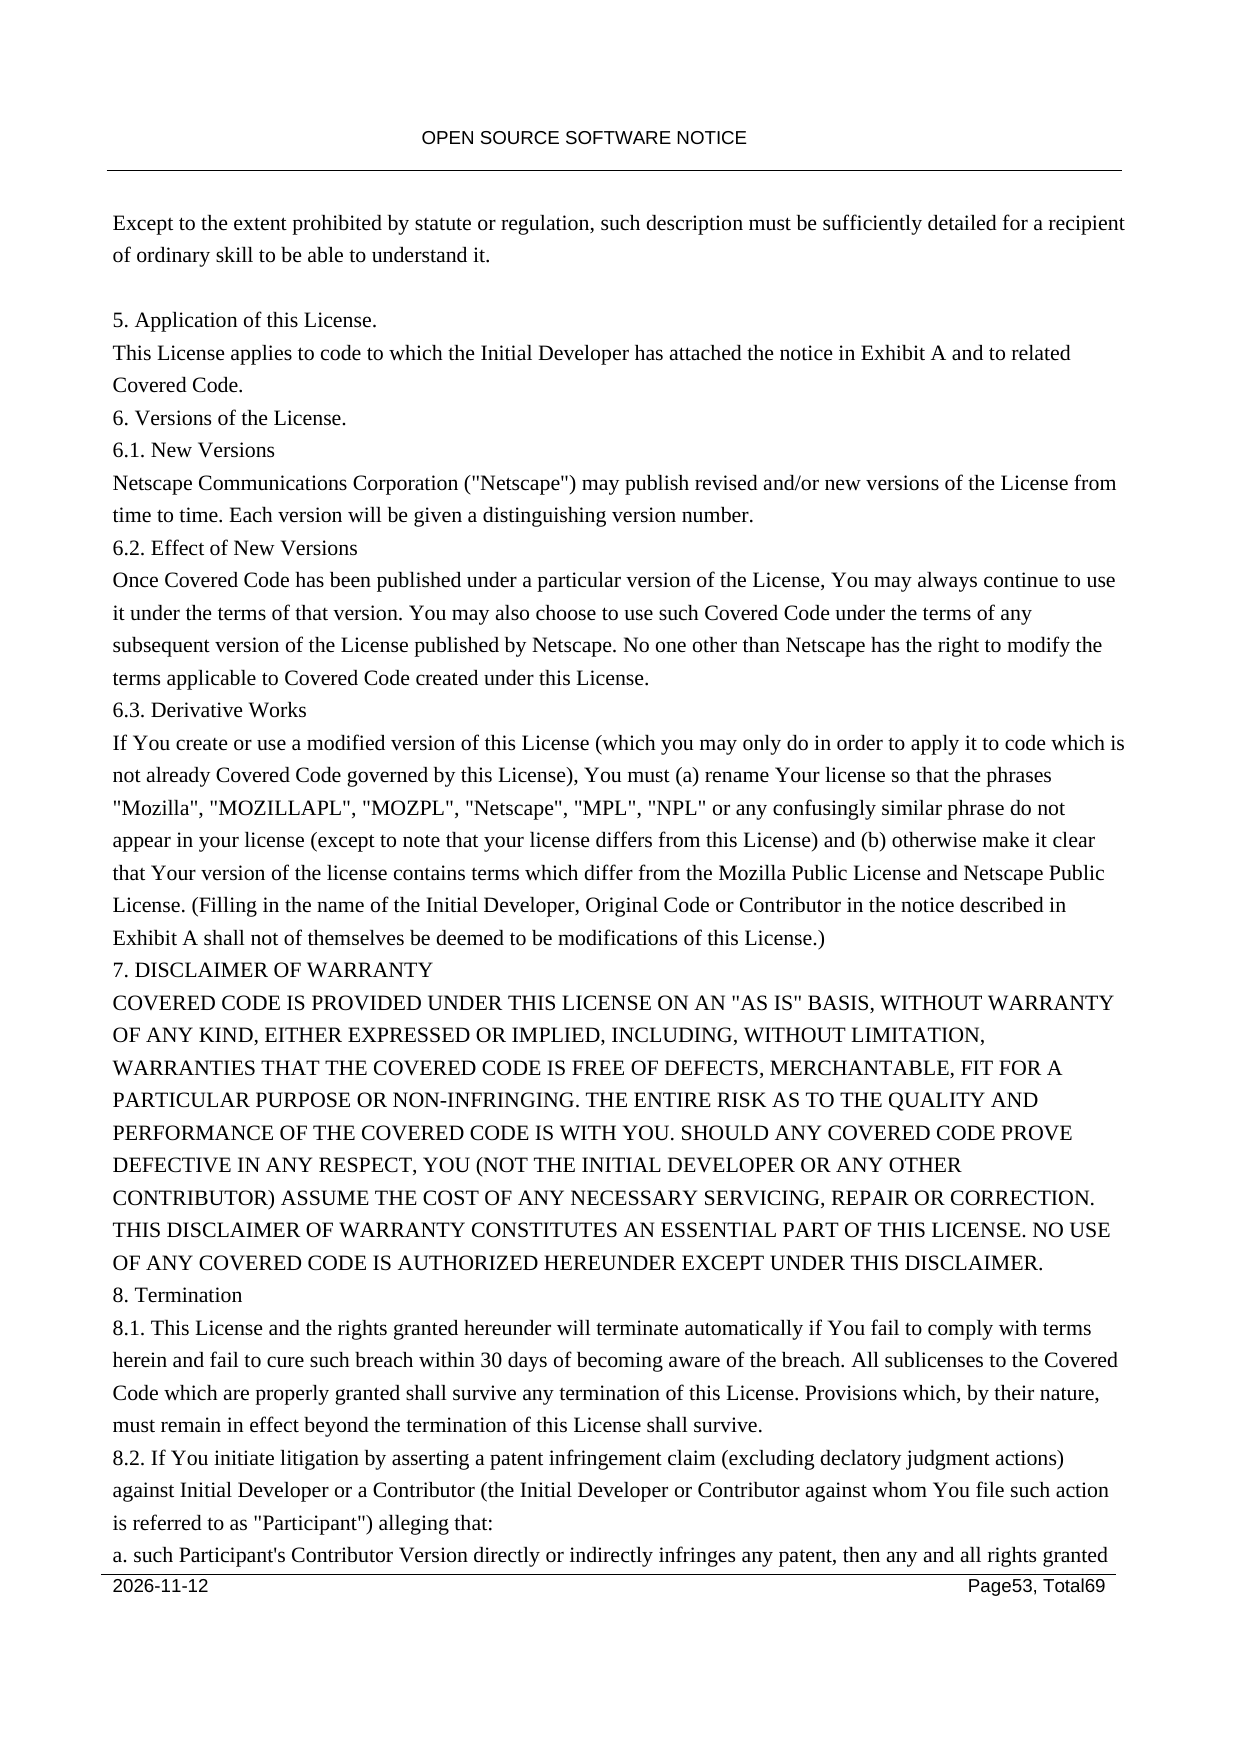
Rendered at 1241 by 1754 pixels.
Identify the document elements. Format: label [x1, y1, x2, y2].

text [112, 206, 1128, 1571]
